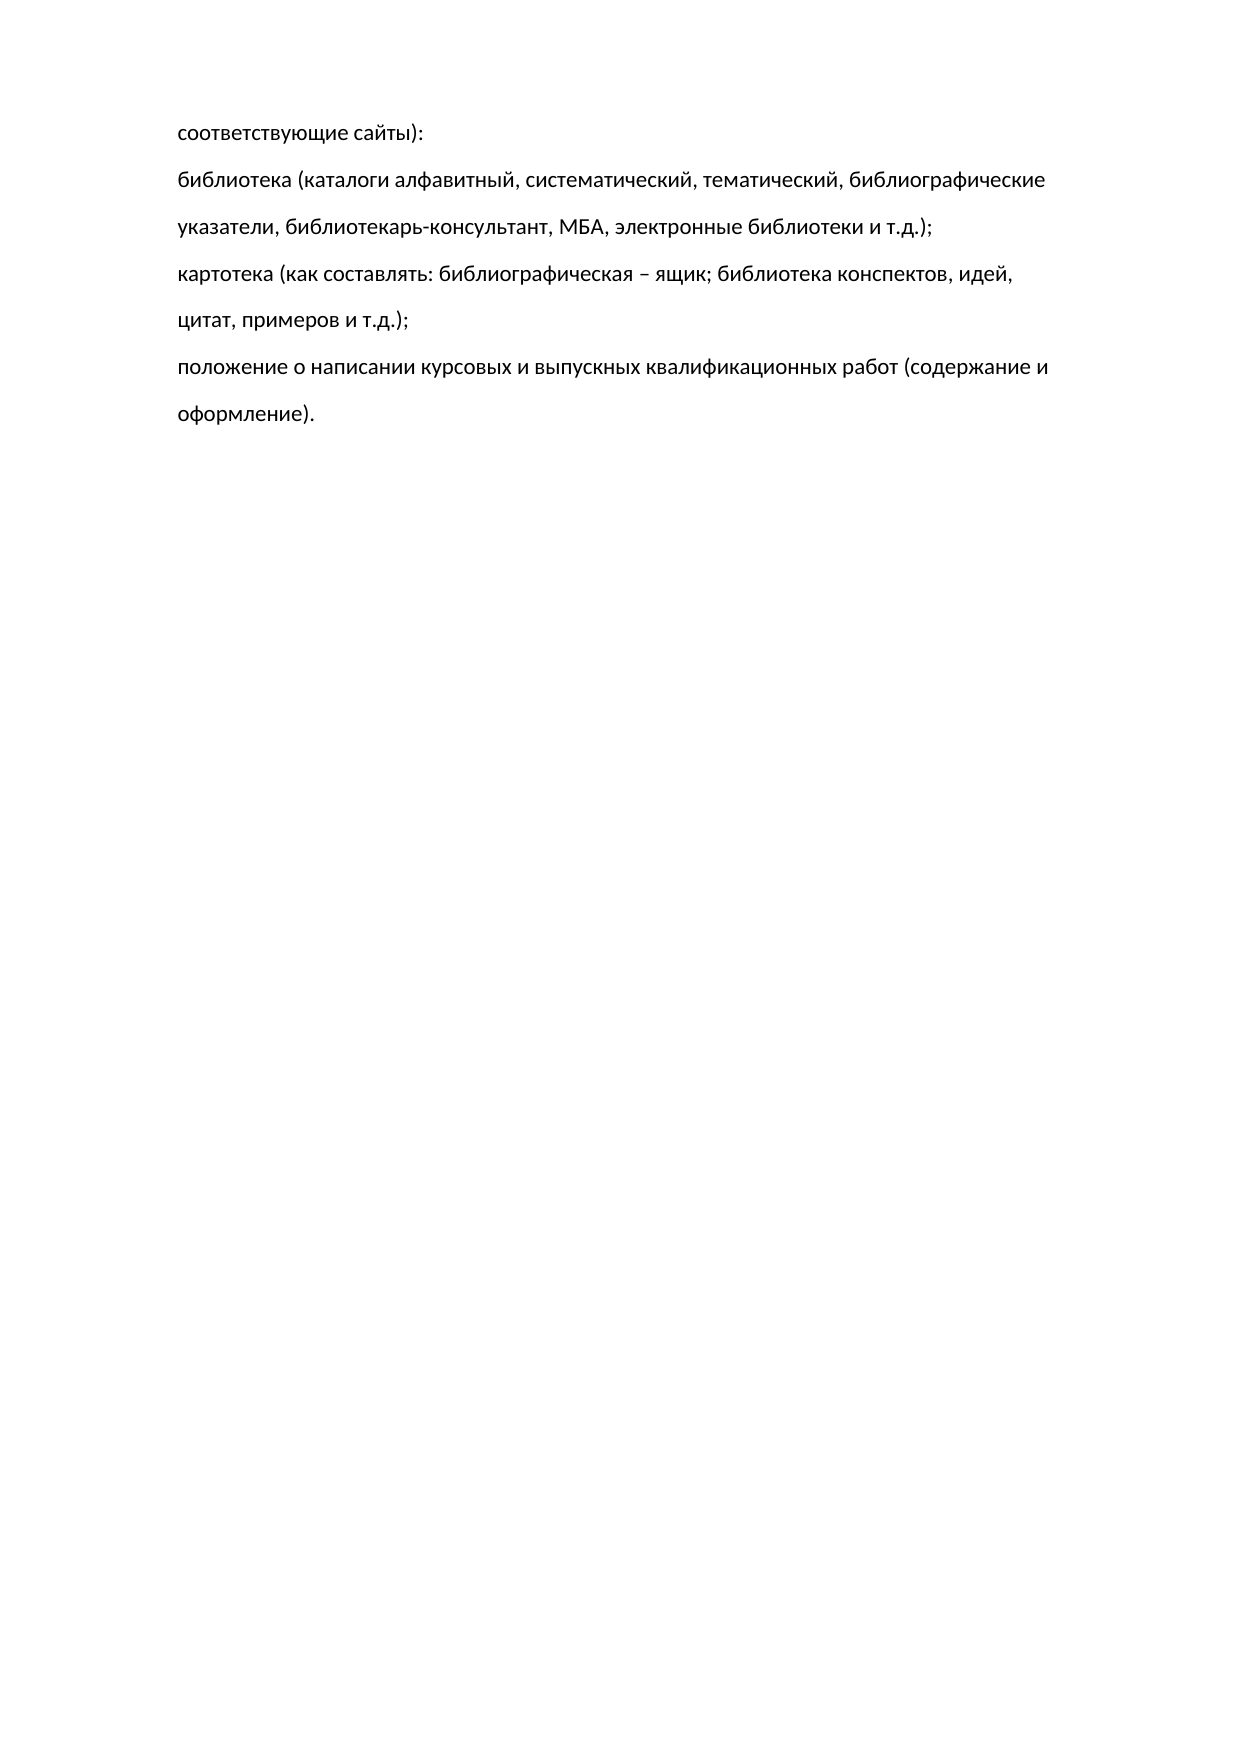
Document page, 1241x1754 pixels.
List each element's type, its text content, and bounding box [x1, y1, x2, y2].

text указатели, библиотекарь-консультант, МБА, электронные библиотеки и т.д.); [177, 212, 1152, 240]
text цитат, примеров и т.д.); [177, 306, 1152, 334]
text положение о написании курсовых и выпускных квалификационных работ (содержание и [177, 352, 1152, 381]
text библиотека (каталоги алфавитный, систематический, тематический, библиографические [177, 165, 1152, 193]
text соответствующие сайты): [177, 118, 1152, 146]
text картотека (как составлять: библиографическая – ящик; библиотека конспектов, идей, [177, 259, 1152, 287]
text оформление). [177, 399, 1152, 427]
